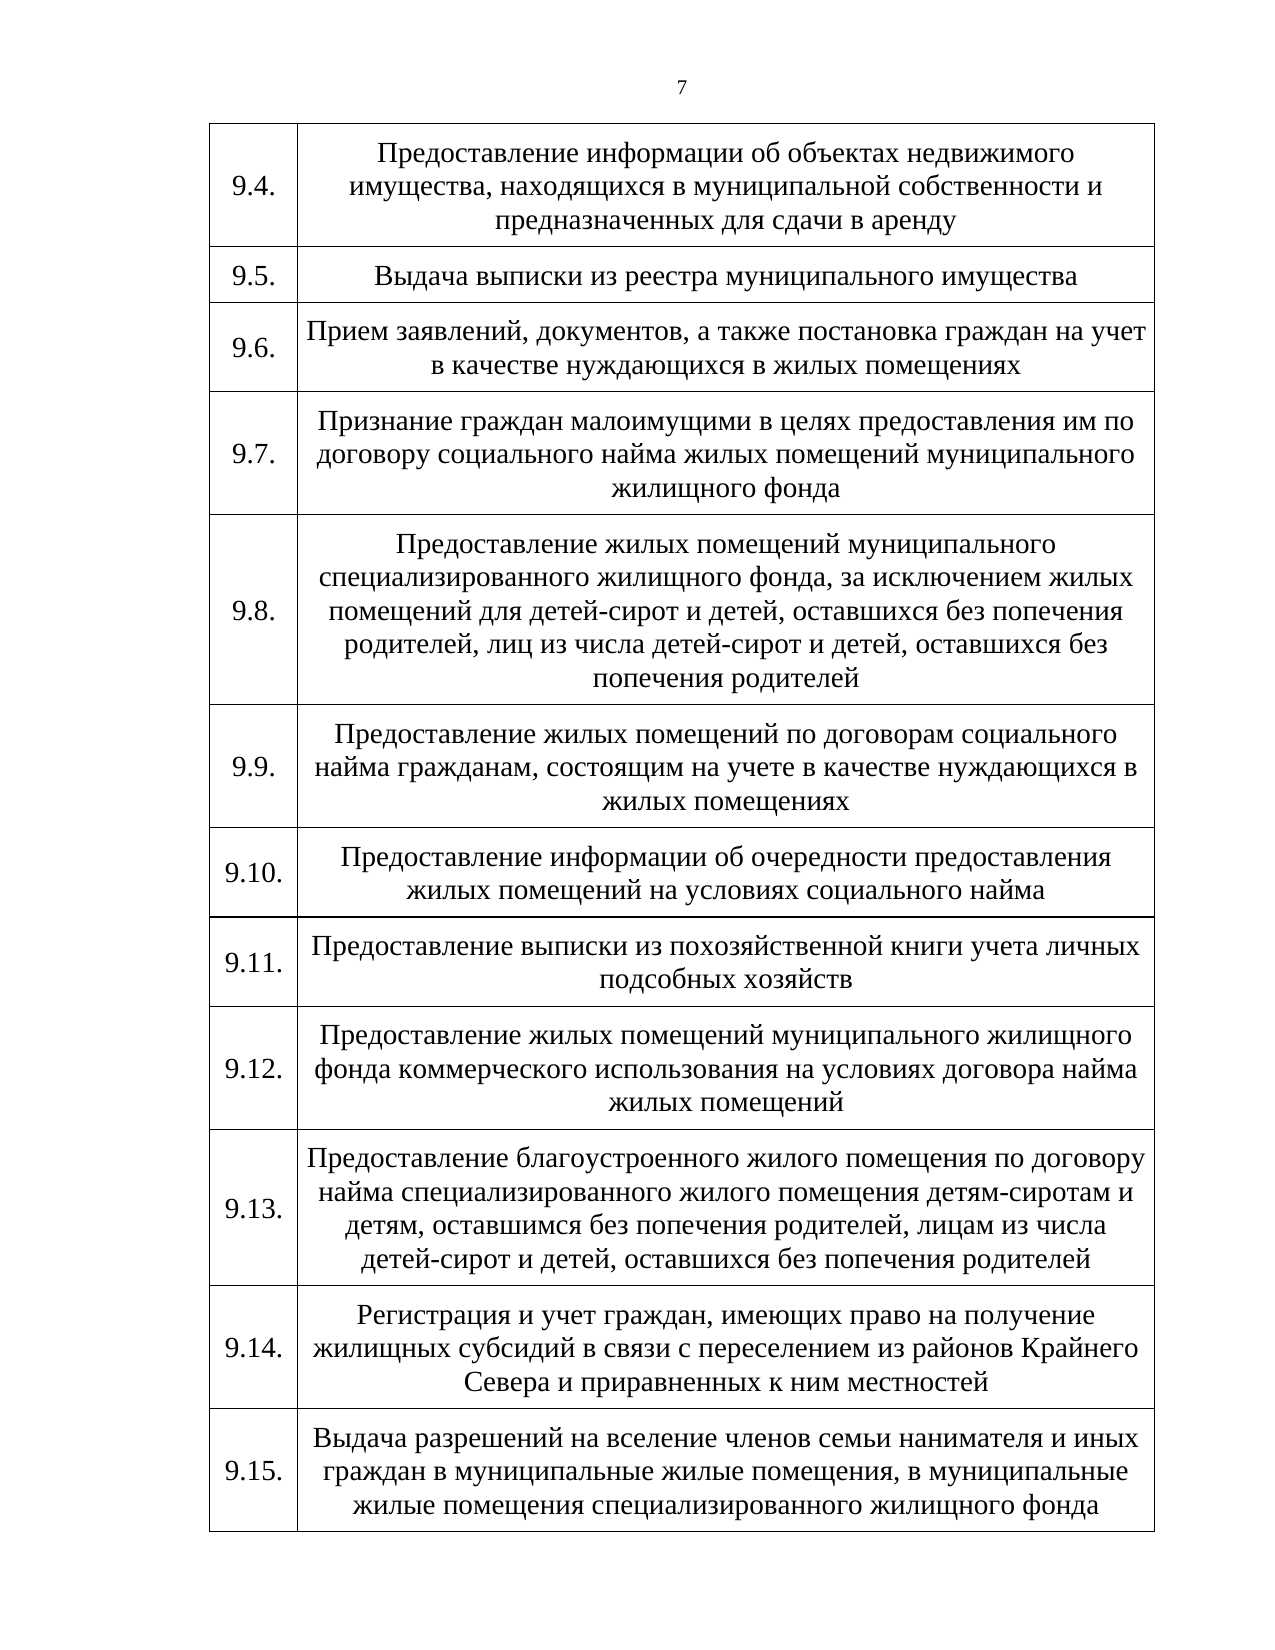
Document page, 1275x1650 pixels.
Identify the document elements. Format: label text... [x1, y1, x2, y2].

table_cell 9.9. [210, 705, 297, 827]
table_cell 9.13. [210, 1130, 297, 1285]
table_cell Выдача выписки из реестра муниципального имущества [298, 247, 1154, 302]
table_cell Предоставление выписки из похозяйственной книги учета личных подсобных хозяйств [298, 918, 1154, 1006]
table_cell Предоставление информации об объектах недвижимого имущества, находящихся в муниципальной собственности и предназначенных для сдачи в аренду [298, 124, 1154, 246]
table_cell Предоставление благоустроенного жилого помещения по договору найма специализированного жилого помещения детям-сиротам и детям, оставшимся без попечения родителей, лицам из числа детей-сирот и детей, оставшихся без попечения родителей [298, 1130, 1154, 1285]
table_cell 9.7. [210, 392, 297, 514]
table_cell 9.5. [210, 247, 297, 302]
table_cell Предоставление жилых помещений муниципального специализированного жилищного фонда, за исключением жилых помещений для детей-сирот и детей, оставшихся без попечения родителей, лиц из числа детей-сирот и детей, оставшихся без попечения родителей [298, 515, 1154, 704]
table_cell 9.4. [210, 124, 297, 246]
table_cell 9.12. [210, 1007, 297, 1129]
table_cell Предоставление жилых помещений по договорам социального найма гражданам, состоящим на учете в качестве нуждающихся в жилых помещениях [298, 705, 1154, 827]
table_cell Признание граждан малоимущими в целях предоставления им по договору социального найма жилых помещений муниципального жилищного фонда [298, 392, 1154, 514]
table_cell 9.8. [210, 515, 297, 704]
table_cell 9.11. [210, 918, 297, 1006]
table_cell Предоставление жилых помещений муниципального жилищного фонда коммерческого использования на условиях договора найма жилых помещений [298, 1007, 1154, 1129]
table_cell 9.6. [210, 303, 297, 391]
table_cell Предоставление информации об очередности предоставления жилых помещений на условиях социального найма [298, 828, 1154, 916]
table_cell 9.14. [210, 1286, 297, 1408]
table_cell Выдача разрешений на вселение членов семьи нанимателя и иных граждан в муниципальные жилые помещения, в муниципальные жилые помещения специализированного жилищного фонда [298, 1409, 1154, 1531]
table_cell Регистрация и учет граждан, имеющих право на получение жилищных субсидий в связи с переселением из районов Крайнего Севера и приравненных к ним местностей [298, 1286, 1154, 1408]
table_cell 9.15. [210, 1409, 297, 1531]
table_cell 9.10. [210, 828, 297, 916]
table_cell Прием заявлений, документов, а также постановка граждан на учет в качестве нуждающихся в жилых помещениях [298, 303, 1154, 391]
